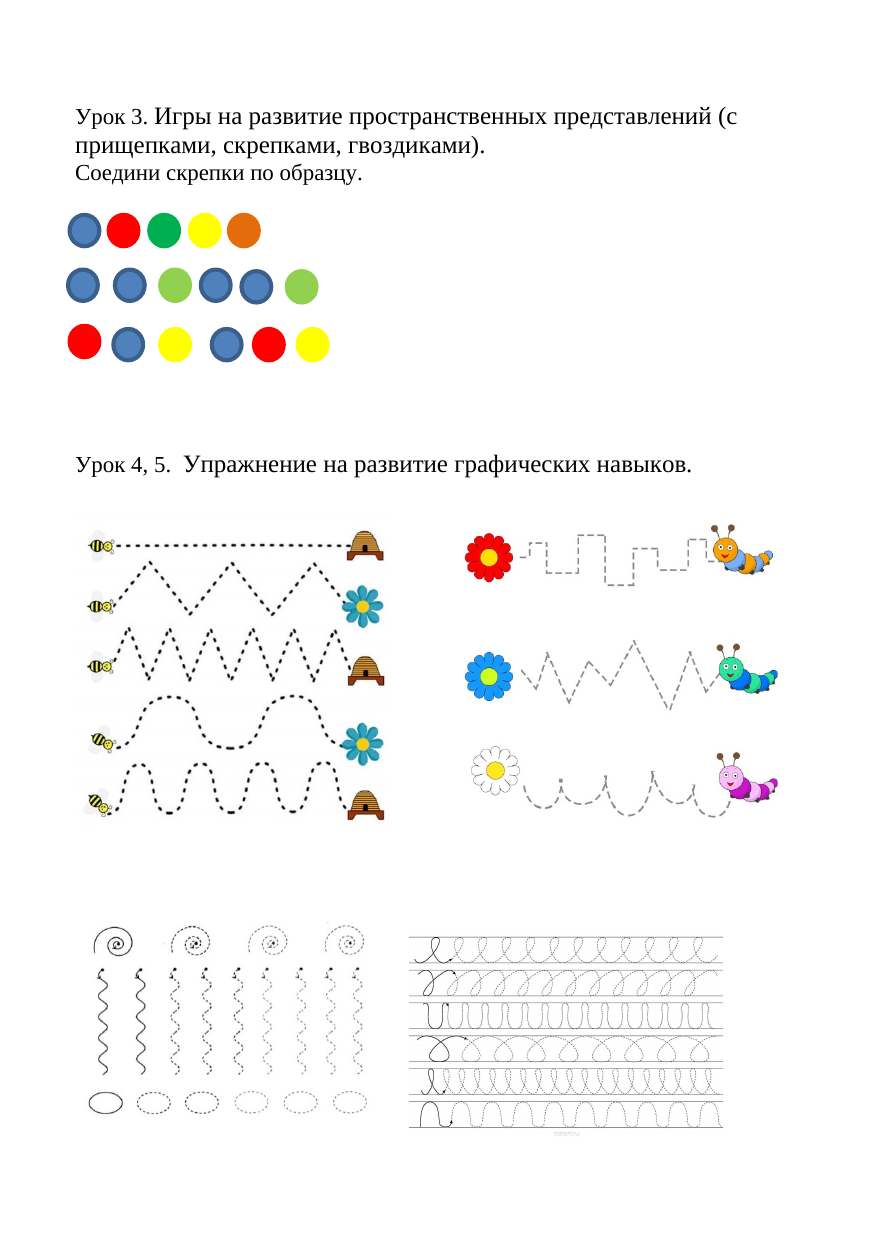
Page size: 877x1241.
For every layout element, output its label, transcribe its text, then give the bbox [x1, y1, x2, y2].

picture [75, 503, 389, 832]
picture [409, 927, 724, 1138]
text Урок 3. Игры на развитие пространственных представлений (с прищепками, скрепками, гвоздиками). [75, 101, 802, 159]
picture [463, 517, 778, 832]
text Урок 4, 5. Упражнение на развитие графических навыков. [75, 449, 802, 477]
picture [75, 915, 392, 1138]
text Соедини скрепки по образцу. [75, 159, 802, 185]
